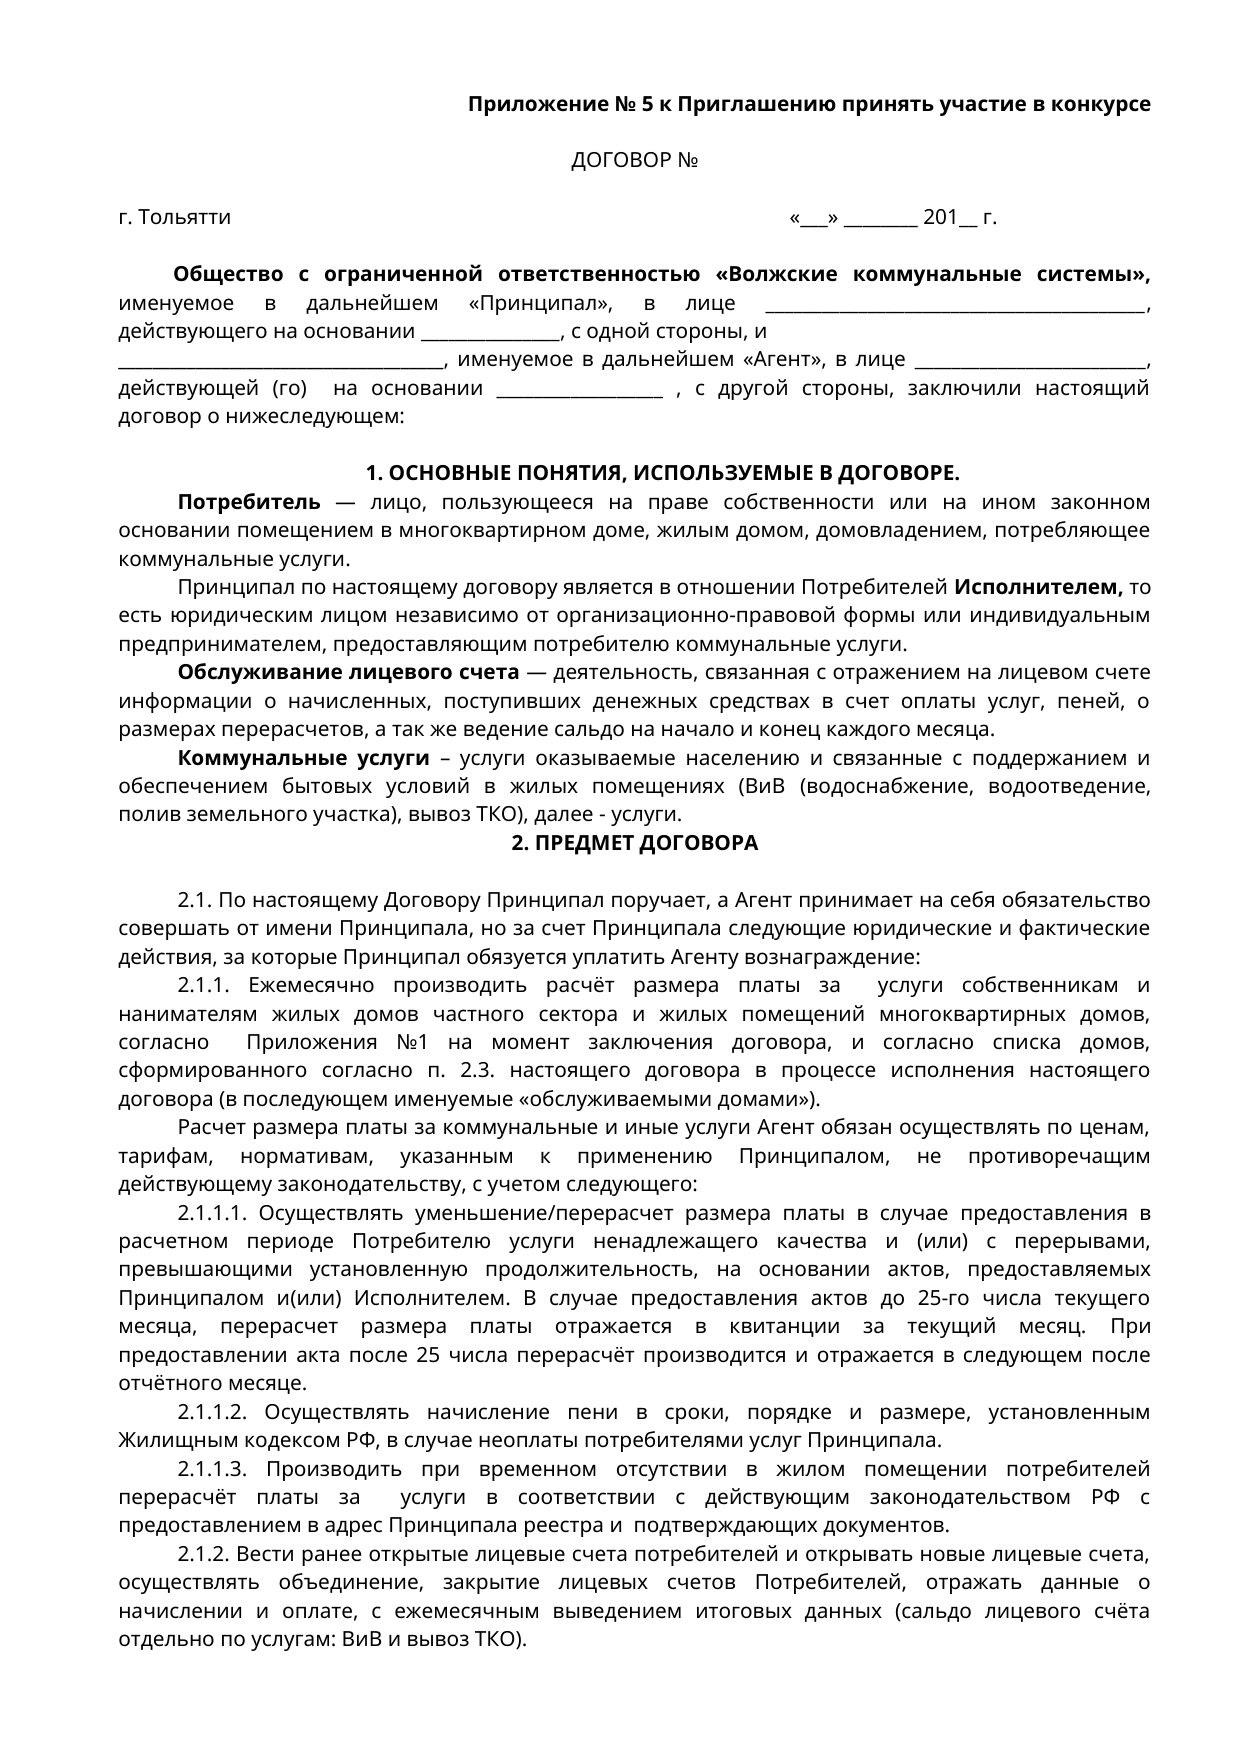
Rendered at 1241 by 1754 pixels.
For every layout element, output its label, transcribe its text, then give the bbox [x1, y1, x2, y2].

text ДОГОВОР № [118, 146, 1152, 174]
text 2.1.1.1. Осуществлять уменьшение/перерасчет размера платы в случае предоставления в расчетном периоде Потребителю услуги ненадлежащего качества и (или) с перерывами, превышающими установленную продолжительность, на основании актов, предоставляемых Принципалом и(или) Исполнителем. В случае предоставления актов до 25-го числа текущего месяца, перерасчет размера платы отражается в квитанции за текущий месяц. При предоставлении акта после 25 числа перерасчёт производится и отражается в следующем после отчётного месяце. [118, 1198, 1152, 1397]
text Коммунальные услуги – услуги оказываемые населению и связанные с поддержанием и обеспечением бытовых условий в жилых помещениях (ВиВ (водоснабжение, водоотведение, полив земельного участка), вывоз ТКО), далее - услуги. [118, 743, 1152, 828]
text 2.1.1.2. Осуществлять начисление пени в сроки, порядке и размере, установленным Жилищным кодексом РФ, в случае неоплаты потребителями услуг Принципала. [118, 1397, 1152, 1454]
text Потребитель — лицо, пользующееся на праве собственности или на ином законном основании помещением в многоквартирном доме, жилым домом, домовладением, потребляющее коммунальные услуги. [118, 487, 1152, 572]
text 2.1.2. Вести ранее открытые лицевые счета потребителей и открывать новые лицевые счета, осуществлять объединение, закрытие лицевых счетов Потребителей, отражать данные о начислении и оплате, с ежемесячным выведением итоговых данных (сальдо лицевого счёта отдельно по услугам: ВиВ и вывоз ТКО). [118, 1539, 1152, 1653]
text Обслуживание лицевого счета — деятельность, связанная с отражением на лицевом счете информации о начисленных, поступивших денежных средствах в счет оплаты услуг, пеней, о размерах перерасчетов, а так же ведение сальдо на начало и конец каждого месяца. [118, 657, 1152, 743]
text 1. ОСНОВНЫЕ ПОНЯТИЯ, ИСПОЛЬЗУЕМЫЕ В ДОГОВОРЕ. [118, 458, 1152, 487]
text 2.1.1.3. Производить при временном отсутствии в жилом помещении потребителей перерасчёт платы за услуги в соответствии с действующим законодательством РФ с предоставлением в адрес Принципала реестра и подтверждающих документов. [118, 1454, 1152, 1539]
text Расчет размера платы за коммунальные и иные услуги Агент обязан осуществлять по ценам, тарифам, нормативам, указанным к применению Принципалом, не противоречащим действующему законодательству, с учетом следующего: [118, 1112, 1152, 1198]
text Приложение № 5 к Приглашению принять участие в конкурсе [118, 89, 1152, 117]
text 2.1. По настоящему Договору Принципал поручает, а Агент принимает на себя обязательство совершать от имени Принципала, но за счет Принципала следующие юридические и фактические действия, за которые Принципал обязуется уплатить Агенту вознаграждение: [118, 885, 1152, 970]
text Общество с ограниченной ответственностью «Волжские коммунальные системы», именуемое в дальнейшем «Принципал», в лице _________________________________________, действующего на основании _______________, с одной стороны, и [118, 259, 1152, 344]
text 2. ПРЕДМЕТ ДОГОВОРА [118, 828, 1152, 856]
text г. Тольятти «___» ________ 201__ г. [118, 202, 1152, 231]
text ______________________________________, именуемое в дальнейшем «Агент», в лице _________________________, действующей (го) на основании __________________ , с другой стороны, заключили настоящий договор о нижеследующем: [118, 344, 1152, 430]
text 2.1.1. Ежемесячно производить расчёт размера платы за услуги собственникам и нанимателям жилых домов частного сектора и жилых помещений многоквартирных домов, согласно Приложения №1 на момент заключения договора, и согласно списка домов, сформированного согласно п. 2.3. настоящего договора в процессе исполнения настоящего договора (в последующем именуемые «обслуживаемыми домами»). [118, 970, 1152, 1112]
text Принципал по настоящему договору является в отношении Потребителей Исполнителем, то есть юридическим лицом независимо от организационно-правовой формы или индивидуальным предпринимателем, предоставляющим потребителю коммунальные услуги. [118, 572, 1152, 657]
